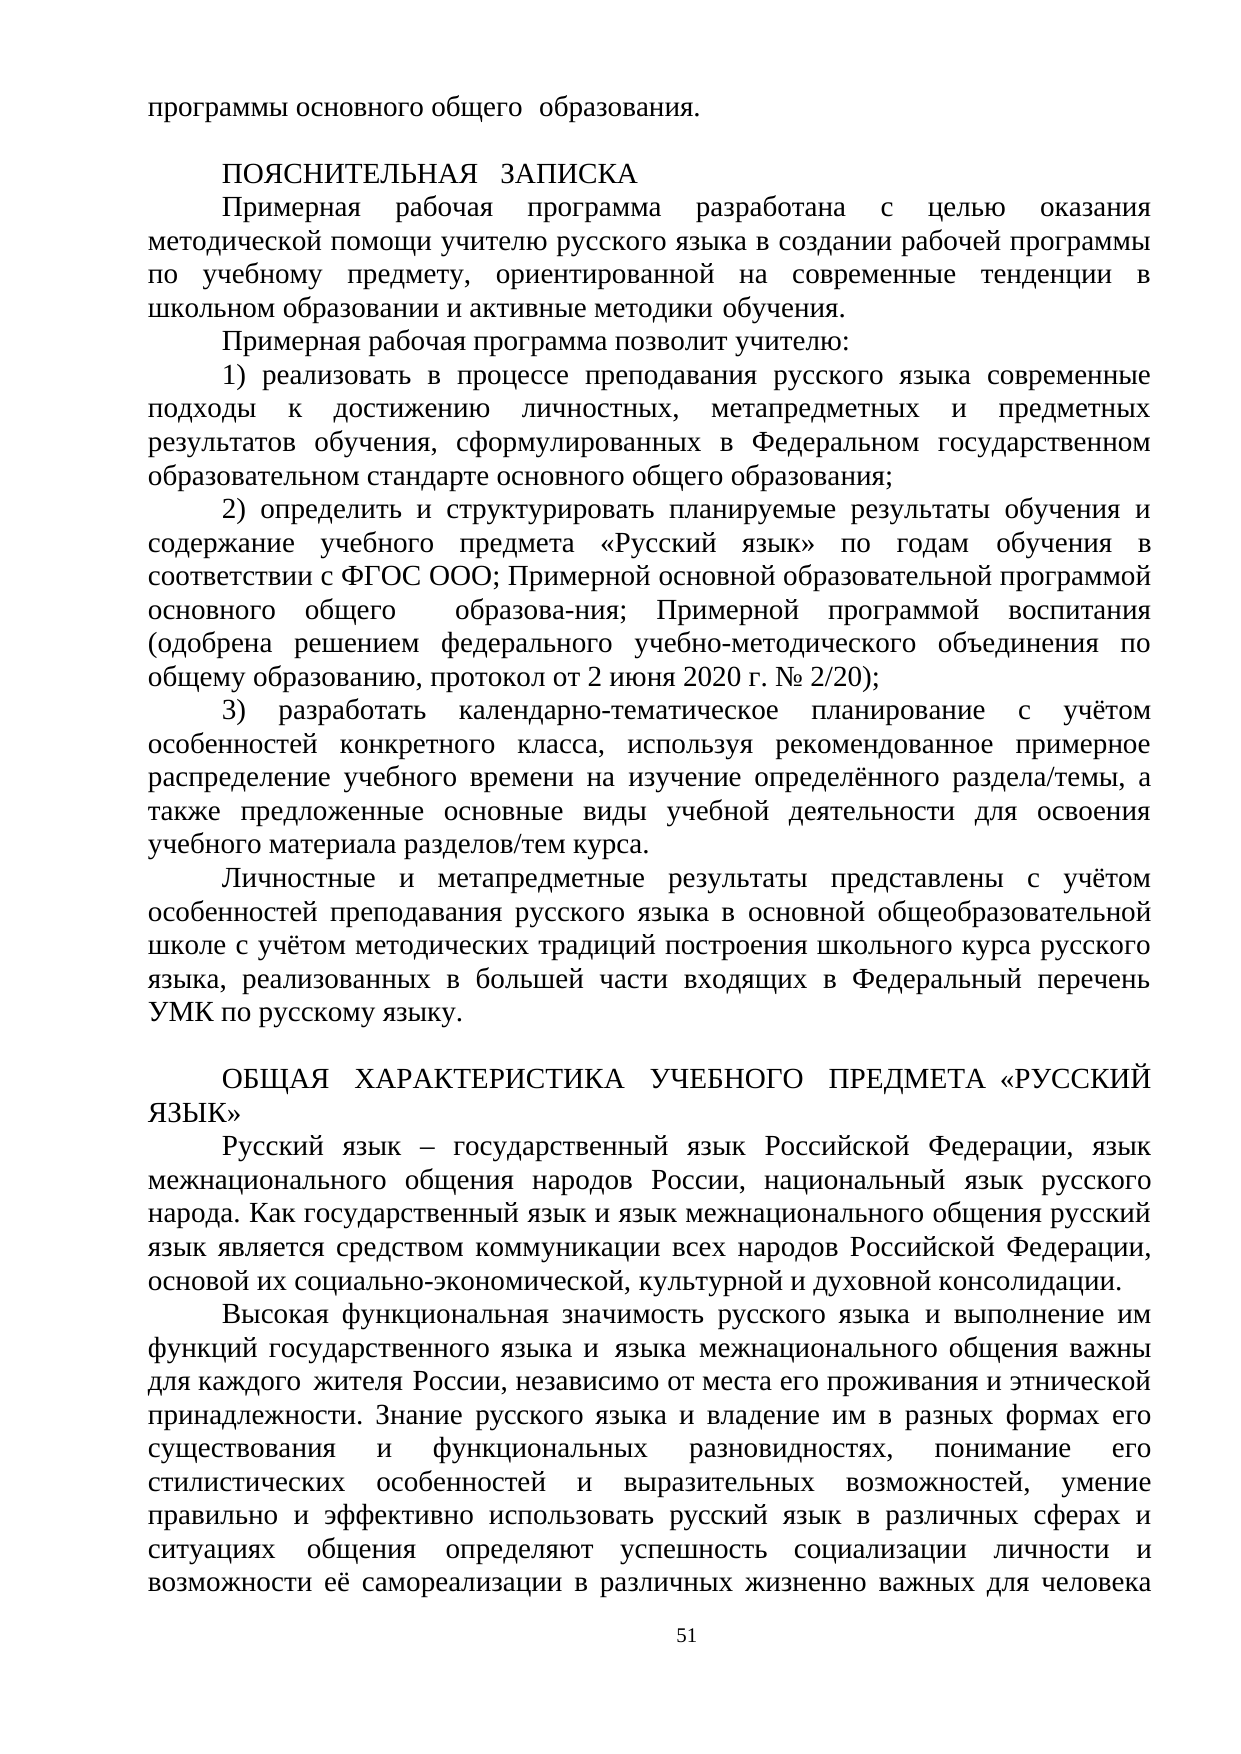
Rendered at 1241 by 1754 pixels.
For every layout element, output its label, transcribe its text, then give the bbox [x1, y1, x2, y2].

text 2) определить и структурировать планируемые результаты обучения и содержание учебного предмета «Русский язык» по годам обучения в соответствии с ФГОС ООО; Примерной основной образовательной программой основного общего образова-ния; Примерной программой воспитания (одобрена решением федерального учебно-методического объединения по общему образованию, протокол от 2 июня 2020 г. № 2/20); [148, 491, 1152, 692]
text Личностные и метапредметные результаты представлены с учётом особенностей преподавания русского языка в основной общеобразовательной школе с учётом методических традиций построения школьного курса русского языка, реализованных в большей части входящих в Федеральный перечень УМК по русскому языку. [148, 860, 1152, 1028]
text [148, 89, 1152, 122]
text Русский язык – государственный язык Российской Федерации, язык межнационального общения народов России, национальный язык русского народа. Как государственный язык и язык межнационального общения русский язык является средством коммуникации всех народов Российской Федерации, основой их социально-экономической, культурной и духовной консолидации. [148, 1128, 1152, 1296]
text Примерная рабочая программа разработана с целью оказания методической помощи учителю русского языка в создании рабочей программы по учебному предмету, ориентированной на современные тенденции в школьном образовании и активные методики обучения. [148, 189, 1152, 323]
text ПОЯСНИТЕЛЬНАЯ ЗАПИСКА [148, 156, 1152, 189]
text Примерная рабочая программа позволит учителю: [148, 323, 1152, 357]
text 3) разработать календарно-тематическое планирование с учётом особенностей конкретного класса, используя рекомендованное примерное распределение учебного времени на изучение определённого раздела/темы, а также предложенные основные виды учебной деятельности для освоения учебного материала разделов/тем курса. [148, 692, 1152, 860]
text ОБЩАЯ ХАРАКТЕРИСТИКА УЧЕБНОГО ПРЕДМЕТА «РУССКИЙ ЯЗЫК» [148, 1061, 1152, 1128]
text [148, 1296, 1152, 1598]
text 1) реализовать в процессе преподавания русского языка современные подходы к достижению личностных, метапредметных и предметных результатов обучения, сформулированных в Федеральном государственном образовательном стандарте основного общего образования; [148, 357, 1152, 491]
